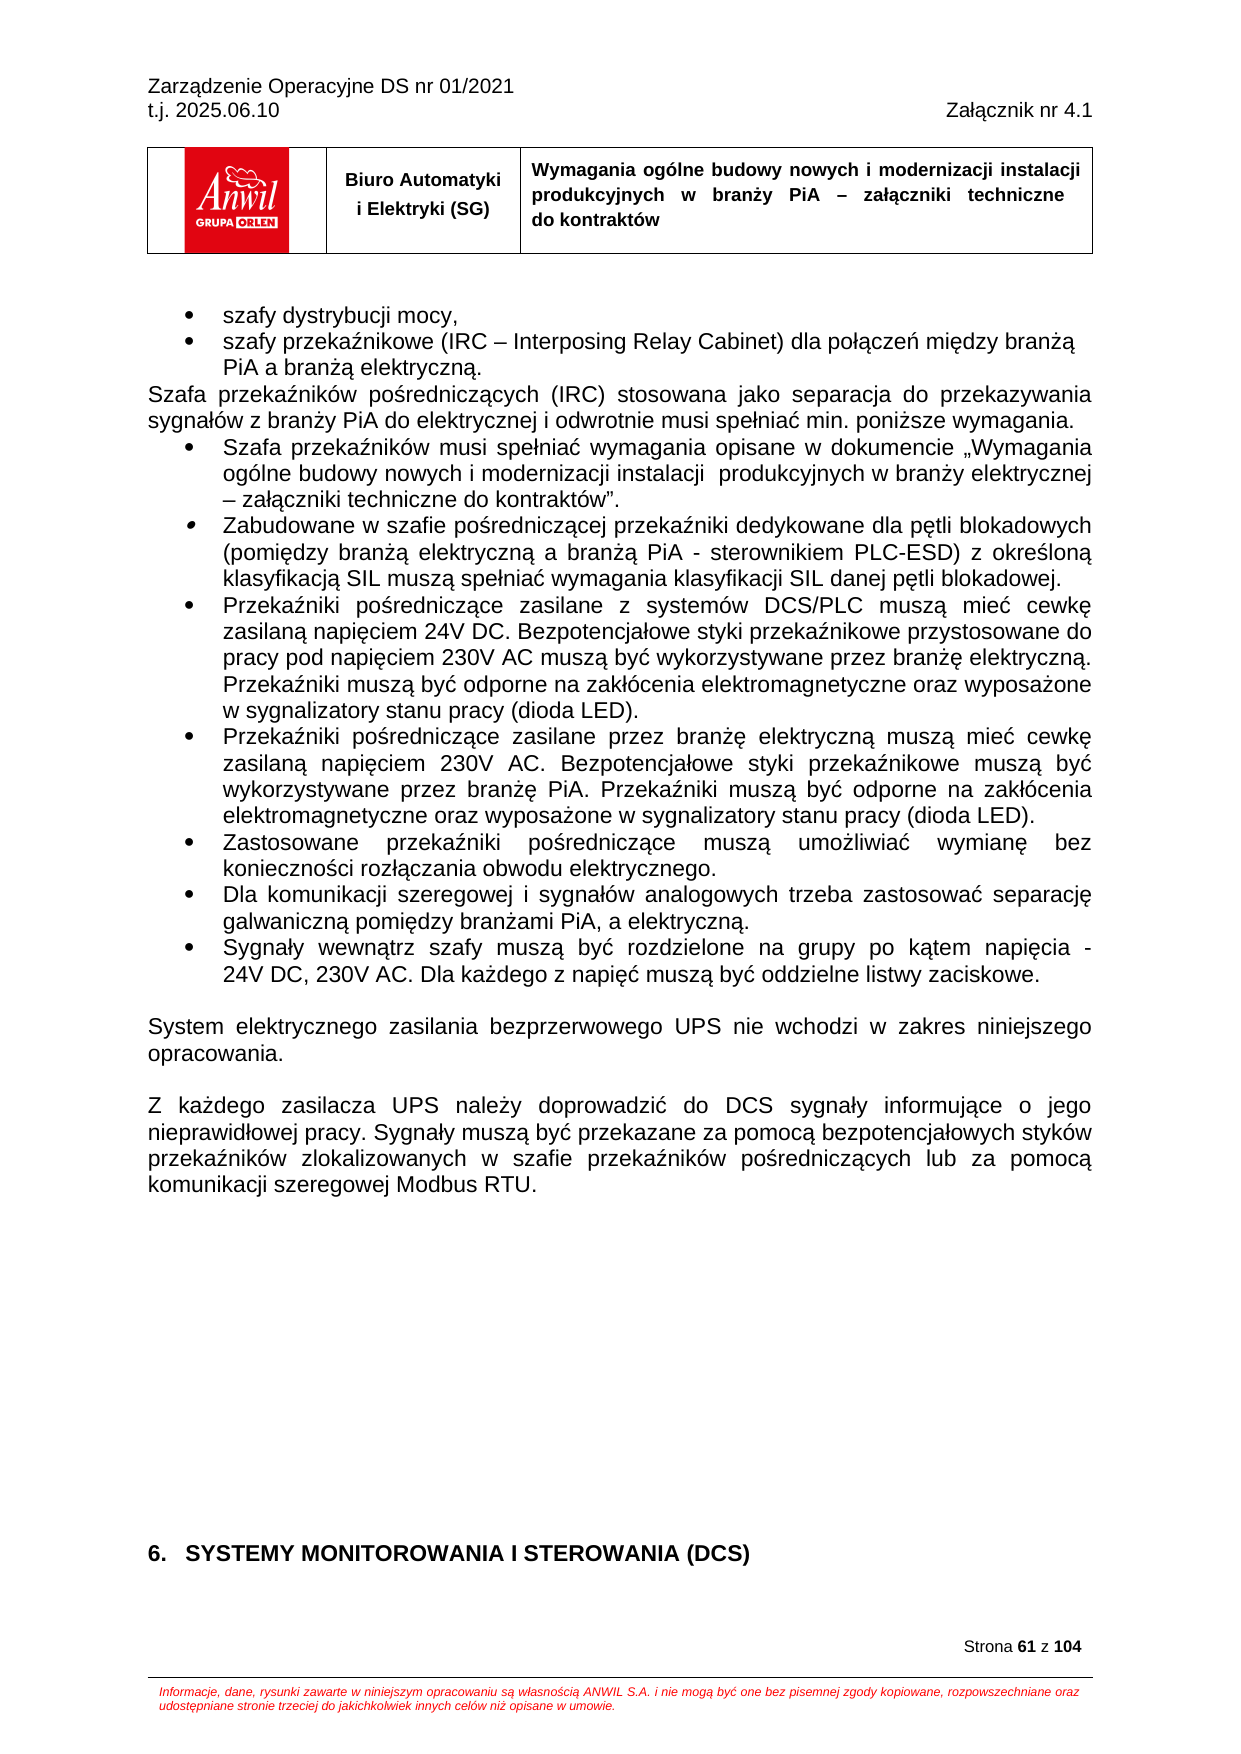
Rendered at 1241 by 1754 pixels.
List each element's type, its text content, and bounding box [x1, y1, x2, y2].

list szafy dystrybucji mocy, [185, 302, 1092, 328]
list Sygnały wewnątrz szafy muszą być rozdzielone na grupy po kątem napięcia - 24V DC, 230V AC. Dla każdego z napięć muszą być oddzielne listwy zaciskowe. [185, 934, 1092, 987]
list Zastosowane przekaźniki pośredniczące muszą umożliwiać wymianę bez konieczności rozłączania obwodu elektrycznego. [185, 829, 1092, 881]
list Przekaźniki pośredniczące zasilane z systemów DCS/PLC muszą mieć cewkę zasilaną napięciem 24V DC. Bezpotencjałowe styki przekaźnikowe przystosowane do pracy pod napięciem 230V AC muszą być wykorzystywane przez branżę elektryczną. Przekaźniki muszą być odporne na zakłócenia elektromagnetyczne oraz wyposażone w sygnalizatory stanu pracy (dioda LED). [185, 592, 1092, 723]
text Z każdego zasilacza UPS należy doprowadzić do DCS sygnały informujące o jego nieprawidłowej pracy. Sygnały muszą być przekazane za pomocą bezpotencjałowych styków przekaźników zlokalizowanych w szafie przekaźników pośredniczących lub za pomocą komunikacji szeregowej Modbus RTU. [148, 1092, 1092, 1198]
text System elektrycznego zasilania bezprzerwowego UPS nie wchodzi w zakres niniejszego opracowania. [148, 1013, 1092, 1066]
list Zabudowane w szafie pośredniczącej przekaźniki dedykowane dla pętli blokadowych (pomiędzy branżą elektryczną a branżą PiA - sterownikiem PLC-ESD) z określoną klasyfikacją SIL muszą spełniać wymagania klasyfikacji SIL danej pętli blokadowej. [185, 512, 1092, 592]
list Szafa przekaźników musi spełniać wymagania opisane w dokumencie „Wymagania ogólne budowy nowych i modernizacji instalacji produkcyjnych w branży elektrycznej – załączniki techniczne do kontraktów”. [185, 433, 1092, 512]
list Dla komunikacji szeregowej i sygnałów analogowych trzeba zastosować separację galwaniczną pomiędzy branżami PiA, a elektryczną. [185, 881, 1092, 934]
list Przekaźniki pośredniczące zasilane przez branżę elektryczną muszą mieć cewkę zasilaną napięciem 230V AC. Bezpotencjałowe styki przekaźnikowe muszą być wykorzystywane przez branżę PiA. Przekaźniki muszą być odporne na zakłócenia elektromagnetyczne oraz wyposażone w sygnalizatory stanu pracy (dioda LED). [185, 723, 1092, 829]
subtitle SYSTEMY MONITOROWANIA I STEROWANIA (DCS) [148, 1540, 1092, 1567]
text Szafa przekaźników pośredniczących (IRC) stosowana jako separacja do przekazywania sygnałów z branży PiA do elektrycznej i odwrotnie musi spełniać min. poniższe wymagania. [148, 381, 1092, 433]
list szafy przekaźnikowe (IRC – Interposing Relay Cabinet) dla połączeń między branżą PiA a branżą elektryczną. [185, 328, 1092, 381]
picture [184, 147, 290, 253]
